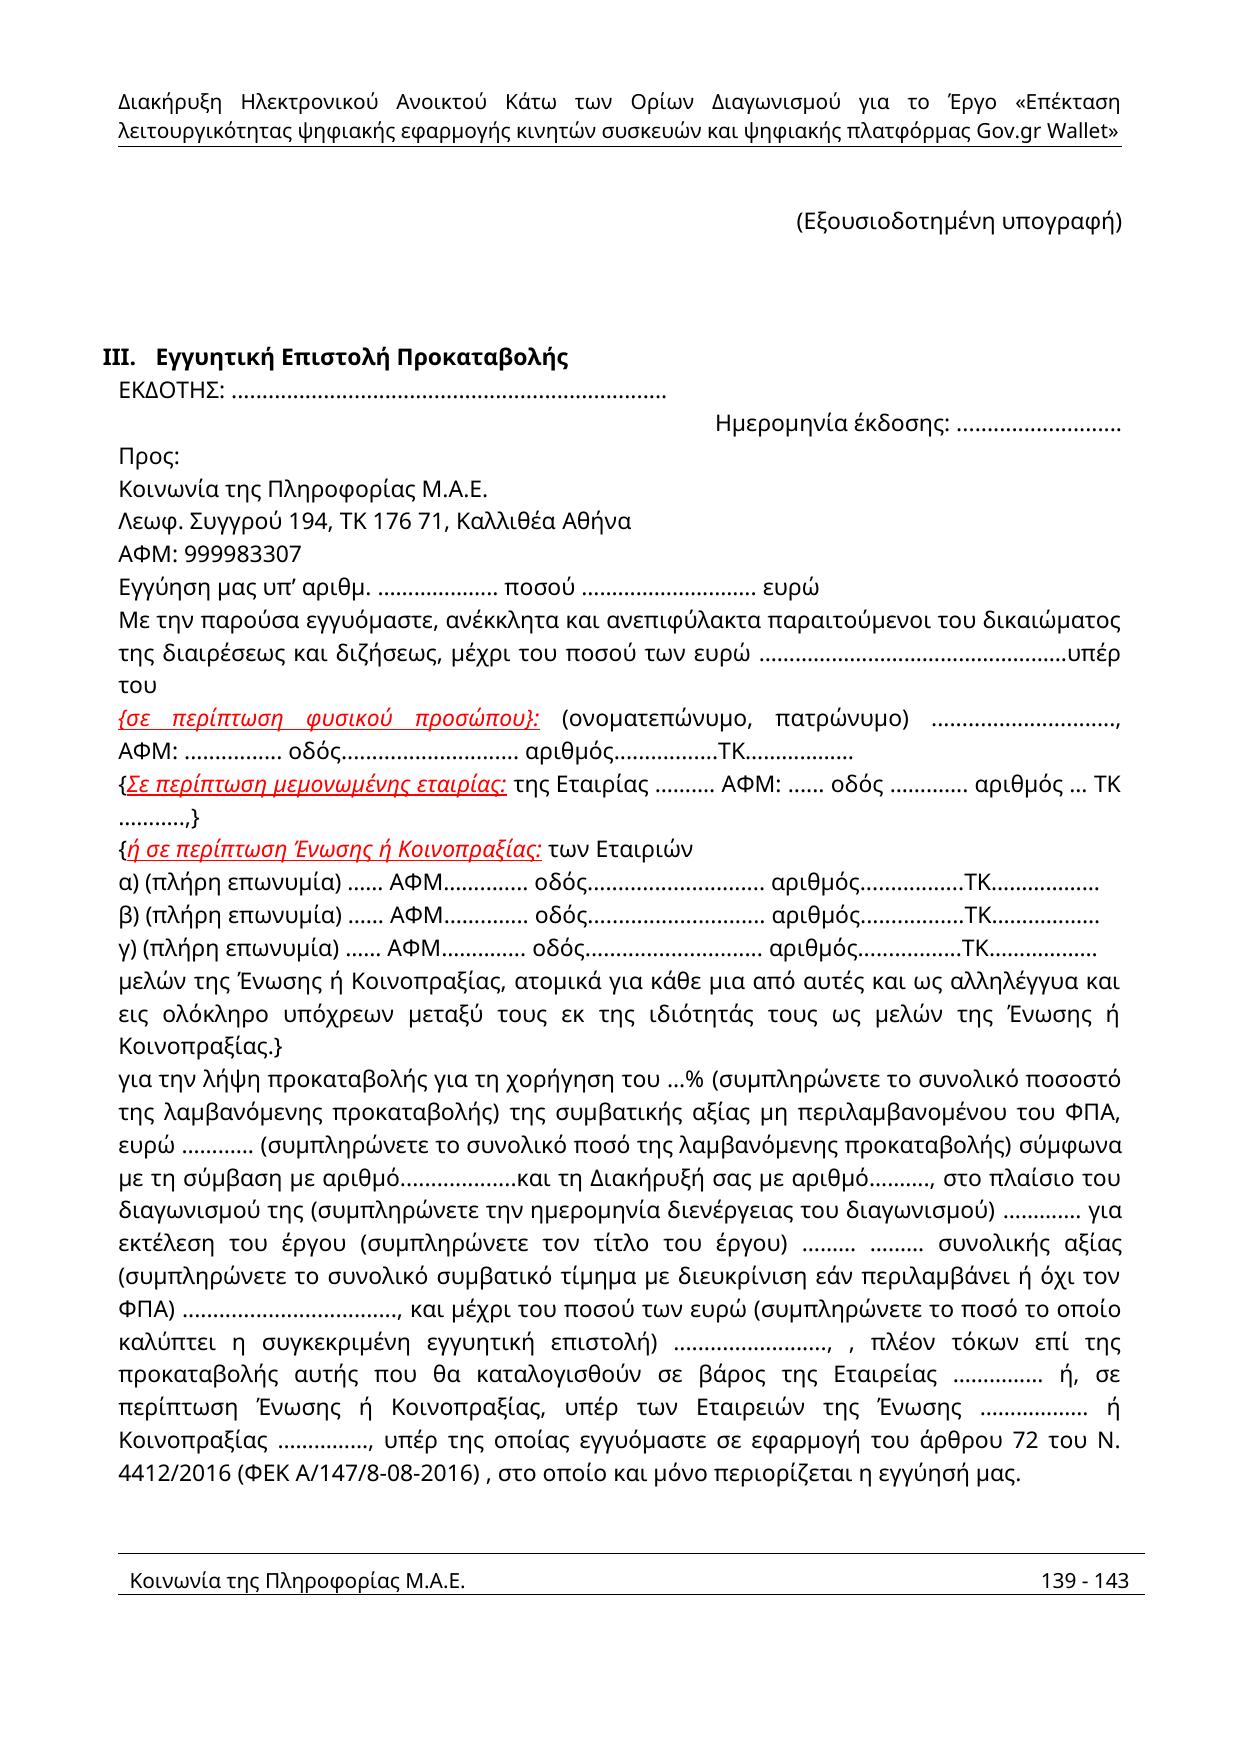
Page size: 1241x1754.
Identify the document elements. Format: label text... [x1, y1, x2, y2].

text {ή σε περίπτωση Ένωσης ή Κοινοπραξίας: των Εταιριών [118, 833, 1122, 865]
text ΕΚΔΟΤΗΣ: ....................................................................... [118, 374, 1122, 405]
subtitle Εγγυητική Επιστολή Προκαταβολής [136, 341, 1122, 372]
text Κοινωνία της Πληροφορίας Μ.Α.Ε. [118, 472, 1122, 504]
text {Σε περίπτωση μεμονωμένης εταιρίας: της Εταιρίας ………. ΑΦΜ: ...... οδός …………. αριθμός … ΤΚ ………..,} [118, 768, 1122, 832]
text για την λήψη προκαταβολής για τη χορήγηση του …% (συμπληρώνετε το συνολικό ποσοστό της λαμβανόμενης προκαταβολής) της συμβατικής αξίας μη περιλαμβανομένου του ΦΠΑ, ευρώ ………… (συμπληρώνετε το συνολικό ποσό της λαμβανόμενης προκαταβολής) σύμφωνα με τη σύμβαση με αριθμό...................και τη Διακήρυξή σας με αριθμό………., στο πλαίσιο του διαγωνισμού της (συμπληρώνετε την ημερομηνία διενέργειας του διαγωνισμού) …………. για εκτέλεση του έργου (συμπληρώνετε τον τίτλο του έργου) ……… ……… συνολικής αξίας (συμπληρώνετε το συνολικό συμβατικό τίμημα με διευκρίνιση εάν περιλαμβάνει ή όχι τον ΦΠΑ) ..................................., και μέχρι του ποσού των ευρώ (συμπληρώνετε το ποσό το οποίο καλύπτει η συγκεκριμένη εγγυητική επιστολή) ........................., , πλέον τόκων επί της προκαταβολής αυτής που θα καταλογισθούν σε βάρος της Εταιρείας …………… ή, σε περίπτωση Ένωσης ή Κοινοπραξίας, υπέρ των Εταιρειών της Ένωσης ……………… ή Κοινοπραξίας ……………, υπέρ της οποίας εγγυόμαστε σε εφαρμογή του άρθρου 72 του Ν. 4412/2016 (ΦΕΚ Α/147/8-08-2016) , στο οποίο και μόνο περιορίζεται η εγγύησή μας. [118, 1063, 1122, 1488]
text β) (πλήρη επωνυμία) …… ΑΦΜ…….….... οδός............................. αριθμός.................ΤΚ……………… [118, 899, 1122, 930]
text ΑΦΜ: 999983307 [118, 538, 1122, 569]
text Εγγύηση μας υπ’ αριθμ. ……………….. ποσού ………………….……. ευρώ [118, 571, 1122, 602]
text (Εξουσιοδοτημένη υπογραφή) [118, 205, 1122, 237]
text Λεωφ. Συγγρού 194, ΤΚ 176 71, Καλλιθέα Αθήνα [118, 505, 1122, 537]
text γ) (πλήρη επωνυμία) …… ΑΦΜ…….….... οδός............................. αριθμός.................ΤΚ……………… [118, 932, 1122, 963]
text {σε περίπτωση φυσικού προσώπου}: (ονοματεπώνυμο, πατρώνυμο) .............................., ΑΦΜ: ................ οδός............................. αριθμός.................ΤΚ……………… [118, 702, 1122, 766]
text α) (πλήρη επωνυμία) …… ΑΦΜ…….….... οδός............................. αριθμός.................ΤΚ……………… [118, 866, 1122, 897]
text μελών της Ένωσης ή Κοινοπραξίας, ατομικά για κάθε μια από αυτές και ως αλληλέγγυα και εις ολόκληρο υπόχρεων μεταξύ τους εκ της ιδιότητάς τους ως μελών της Ένωσης ή Κοινοπραξίας.} [118, 965, 1122, 1062]
text Ημερομηνία έκδοσης: ........................... [118, 407, 1122, 438]
text Προς: [118, 440, 1122, 471]
text Με την παρούσα εγγυόμαστε, ανέκκλητα και ανεπιφύλακτα παραιτούμενοι του δικαιώματος της διαιρέσεως και διζήσεως, μέχρι του ποσού των ευρώ ……………………………………………υπέρ του [118, 604, 1122, 701]
